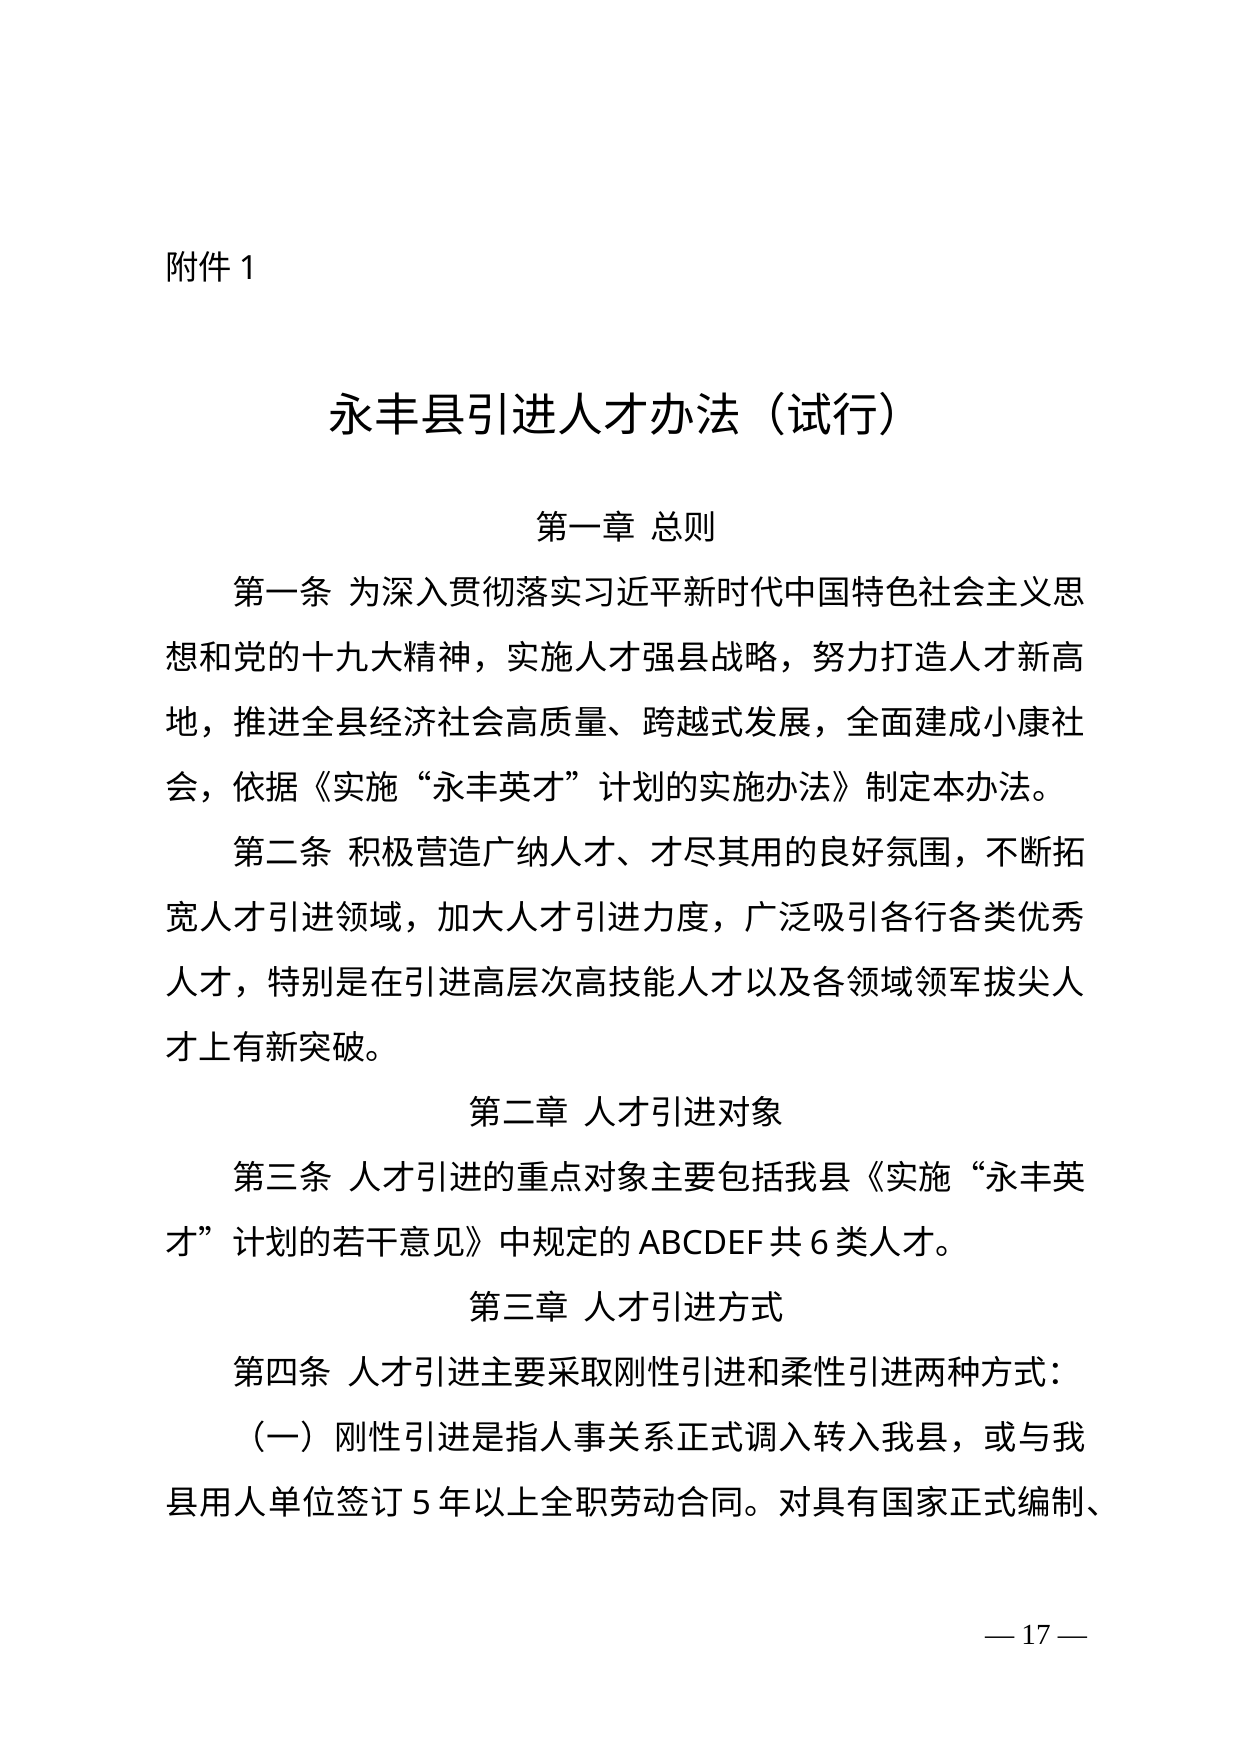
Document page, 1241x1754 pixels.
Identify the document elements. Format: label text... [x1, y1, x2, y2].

text 第一章 总则 [165, 493, 1087, 558]
text 第二条 积极营造广纳人才、才尽其用的良好氛围，不断拓宽人才引进领域，加大人才引进力度，广泛吸引各行各类优秀人才，特别是在引进高层次高技能人才以及各领域领军拔尖人才上有新突破。 [165, 818, 1087, 1078]
text 第三条 人才引进的重点对象主要包括我县《实施“永丰英才”计划的若干意见》中规定的ABCDEF共6类人才。 [165, 1143, 1087, 1273]
text 永丰县引进人才办法（试行） [165, 363, 1087, 460]
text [165, 1403, 1087, 1533]
text 第一条 为深入贯彻落实习近平新时代中国特色社会主义思想和党的十九大精神，实施人才强县战略，努力打造人才新高地，推进全县经济社会高质量、跨越式发展，全面建成小康社会，依据《实施“永丰英才”计划的实施办法》制定本办法。 [165, 558, 1087, 818]
text 第三章 人才引进方式 [165, 1273, 1087, 1338]
text 附件1 [165, 233, 1087, 298]
text 第四条 人才引进主要采取刚性引进和柔性引进两种方式： [165, 1338, 1087, 1403]
text 第二章 人才引进对象 [165, 1078, 1087, 1143]
